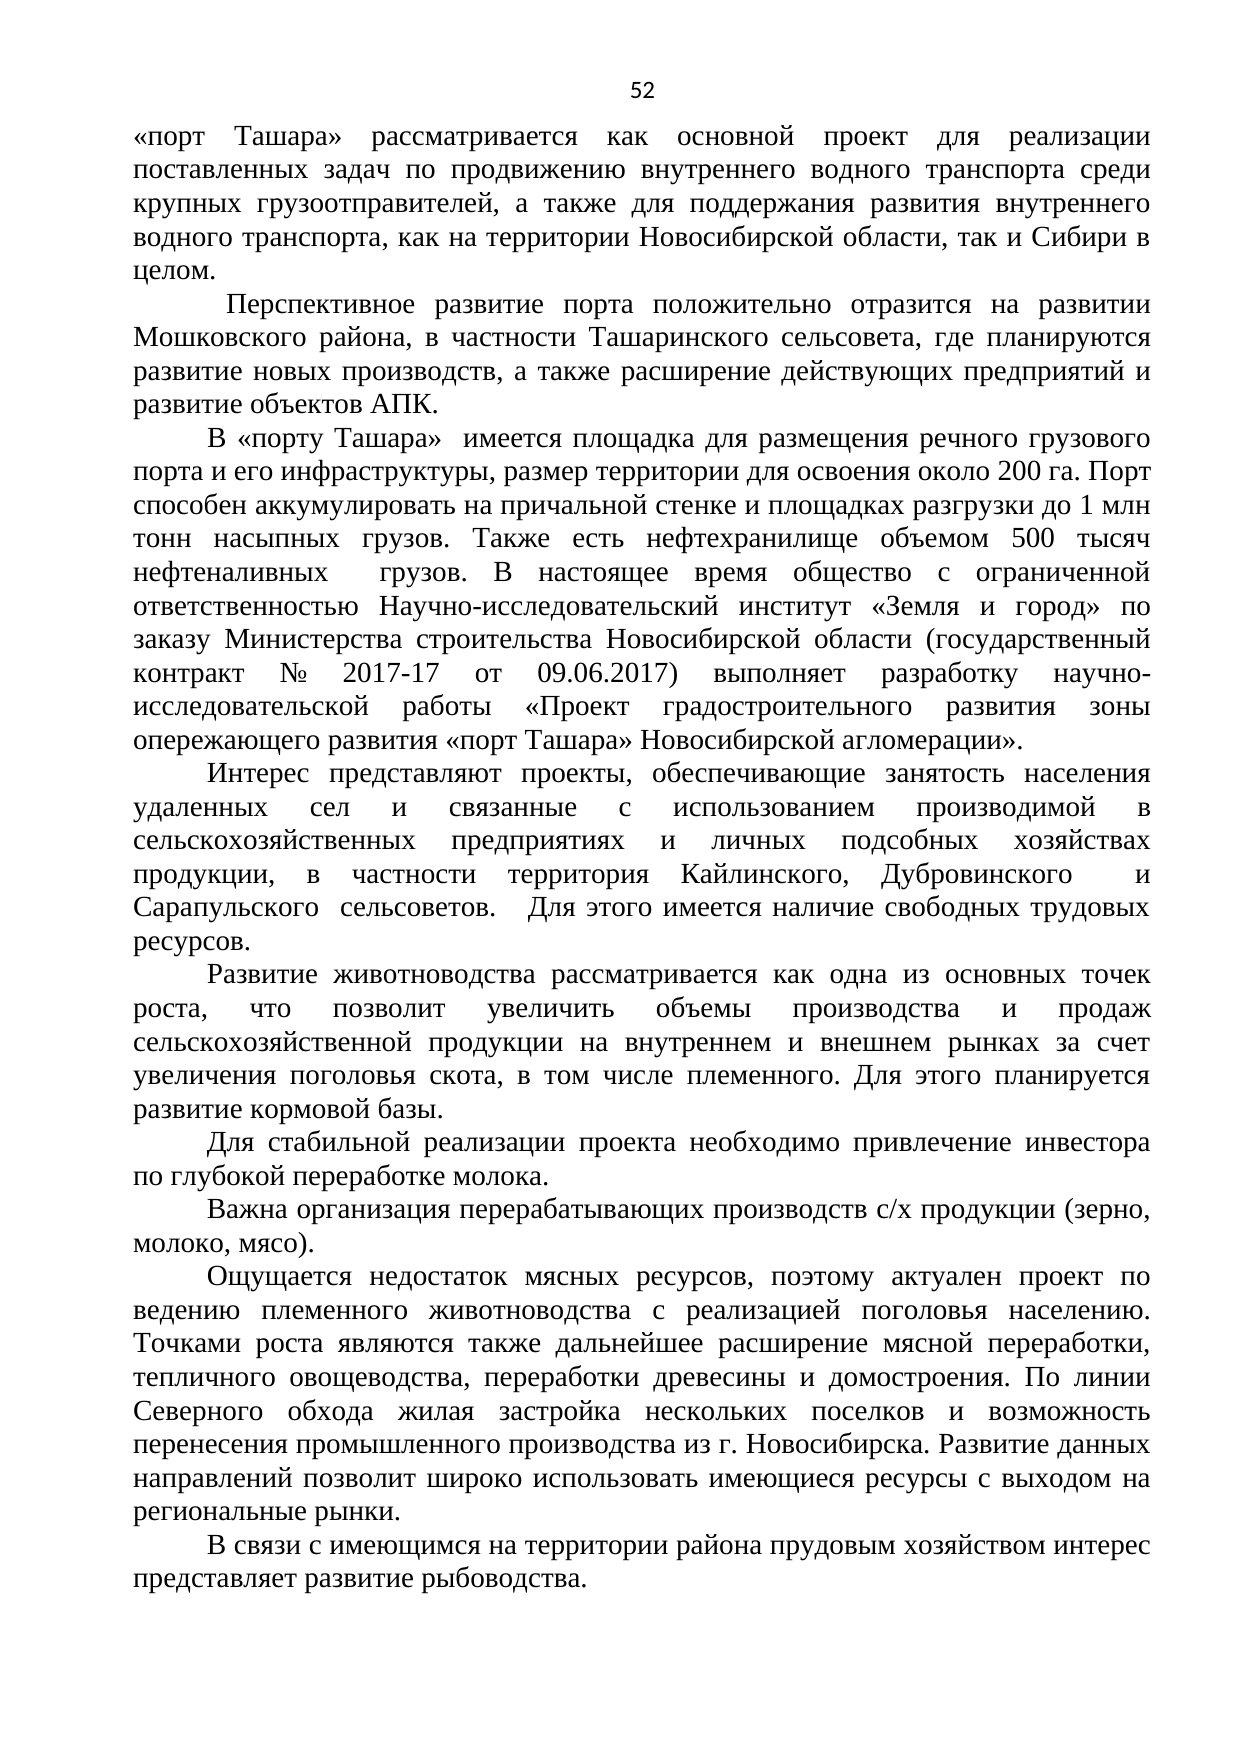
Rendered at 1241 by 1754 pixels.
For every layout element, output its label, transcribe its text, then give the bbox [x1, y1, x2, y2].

text Важна организация перерабатывающих производств с/х продукции (зерно, молоко, мясо). [133, 1191, 1152, 1258]
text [133, 118, 1152, 286]
text Перспективное развитие порта положительно отразится на развитии Мошковского района, в частности Ташаринского сельсовета, где планируются развитие новых производств, а также расширение действующих предприятий и развитие объектов АПК. [133, 286, 1152, 420]
text В «порту Ташара» имеется площадка для размещения речного грузового порта и его инфраструктуры, размер территории для освоения около 200 га. Порт способен аккумулировать на причальной стенке и площадках разгрузки до 1 млн тонн насыпных грузов. Также есть нефтехранилище объемом 500 тысяч нефтеналивных грузов. В настоящее время общество с ограниченной ответственностью Научно-исследовательский институт «Земля и город» по заказу Министерства строительства Новосибирской области (государственный контракт № 2017-17 от 09.06.2017) выполняет разработку научно-исследовательской работы «Проект градостроительного развития зоны опережающего развития «порт Ташара» Новосибирской агломерации». [133, 420, 1152, 755]
text Для стабильной реализации проекта необходимо привлечение инвестора по глубокой переработке молока. [133, 1124, 1152, 1191]
text Ощущается недостаток мясных ресурсов, поэтому актуален проект по ведению племенного животноводства с реализацией поголовья населению. Точками роста являются также дальнейшее расширение мясной переработки, тепличного овощеводства, переработки древесины и домостроения. По линии Северного обхода жилая застройка нескольких поселков и возможность перенесения промышленного производства из г. Новосибирска. Развитие данных направлений позволит широко использовать имеющиеся ресурсы с выходом на региональные рынки. [133, 1258, 1152, 1527]
text Развитие животноводства рассматривается как одна из основных точек роста, что позволит увеличить объемы производства и продаж сельскохозяйственной продукции на внутреннем и внешнем рынках за счет увеличения поголовья скота, в том числе племенного. Для этого планируется развитие кормовой базы. [133, 957, 1152, 1124]
text В связи с имеющимся на территории района прудовым хозяйством интерес представляет развитие рыбоводства. [133, 1527, 1152, 1594]
text Интерес представляют проекты, обеспечивающие занятость населения удаленных сел и связанные с использованием производимой в сельскохозяйственных предприятиях и личных подсобных хозяйствах продукции, в частности территория Кайлинского, Дубровинского и Сарапульского сельсоветов. Для этого имеется наличие свободных трудовых ресурсов. [133, 755, 1152, 957]
